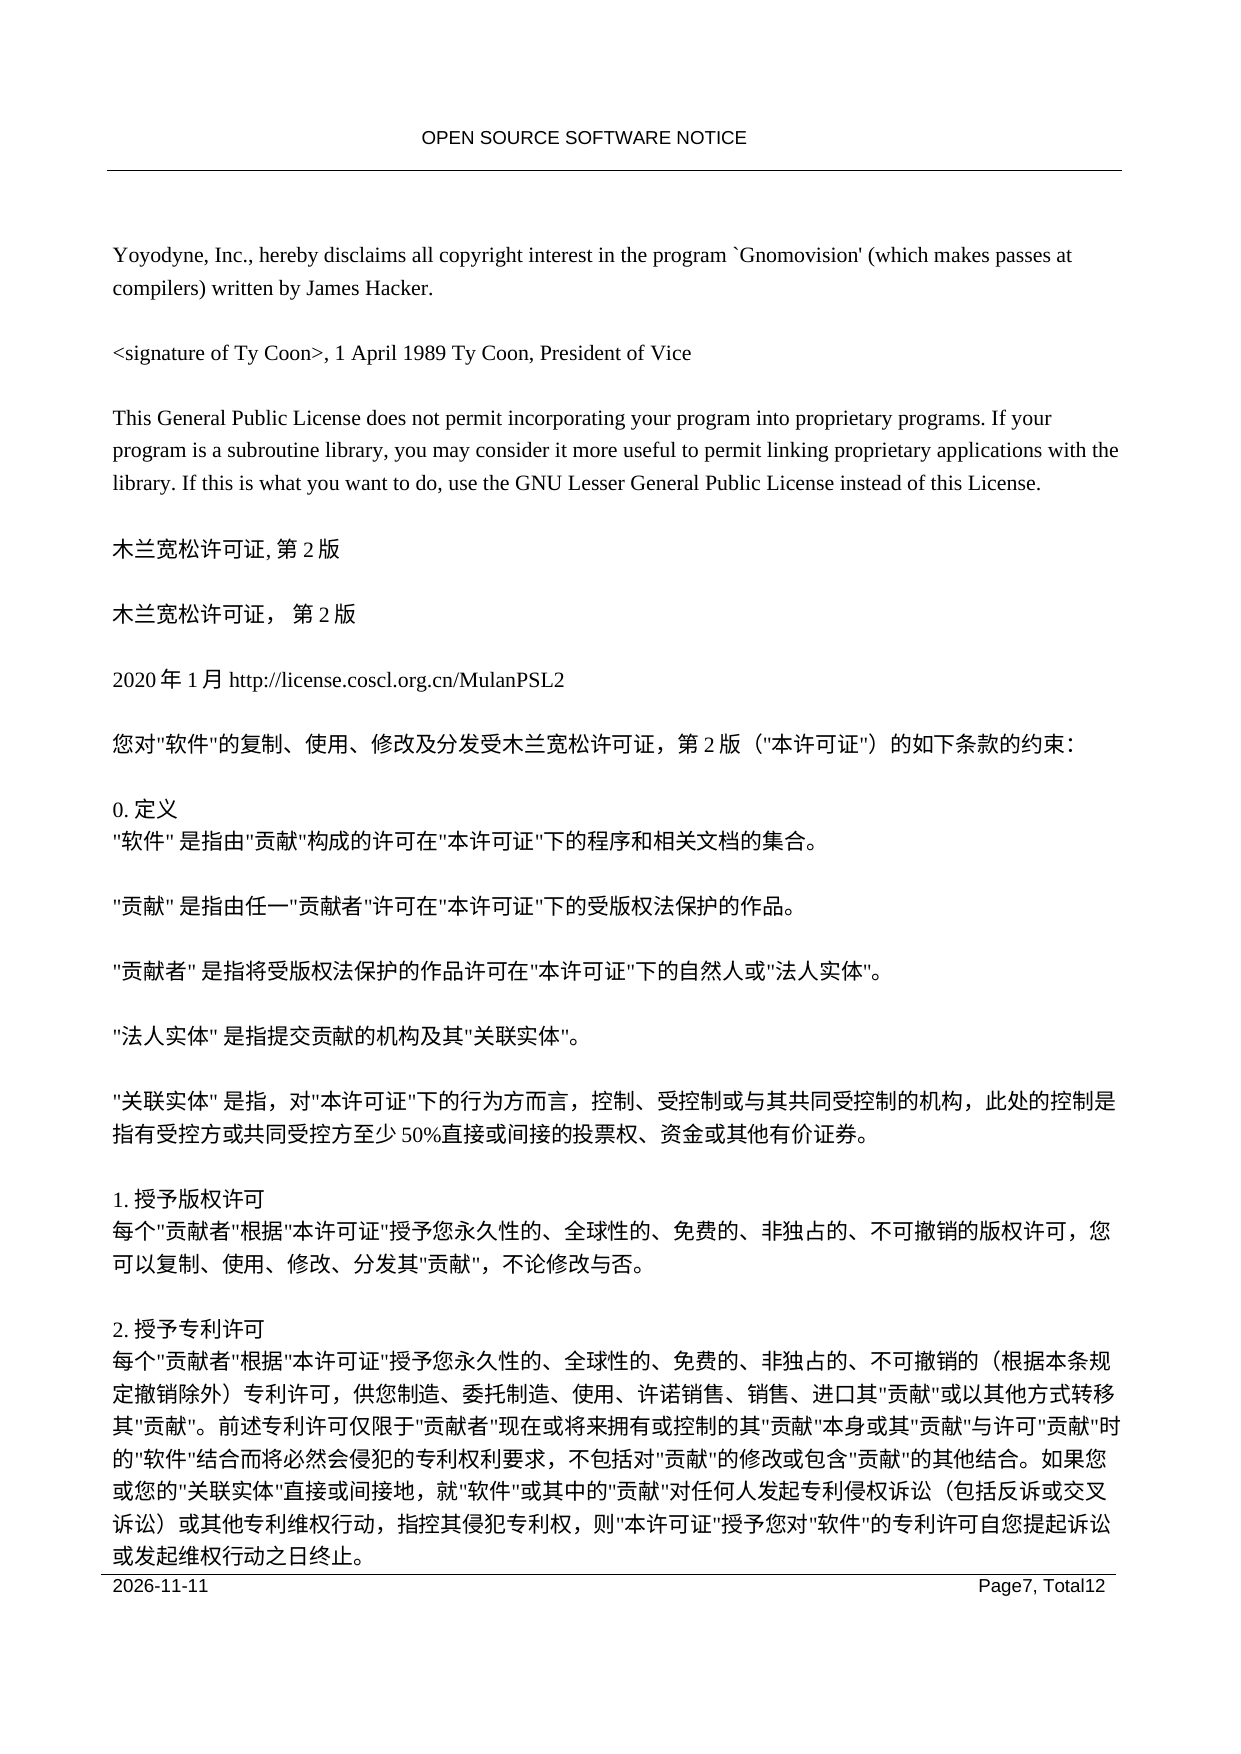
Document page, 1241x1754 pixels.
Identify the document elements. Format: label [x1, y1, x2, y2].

text [112, 206, 1128, 1571]
